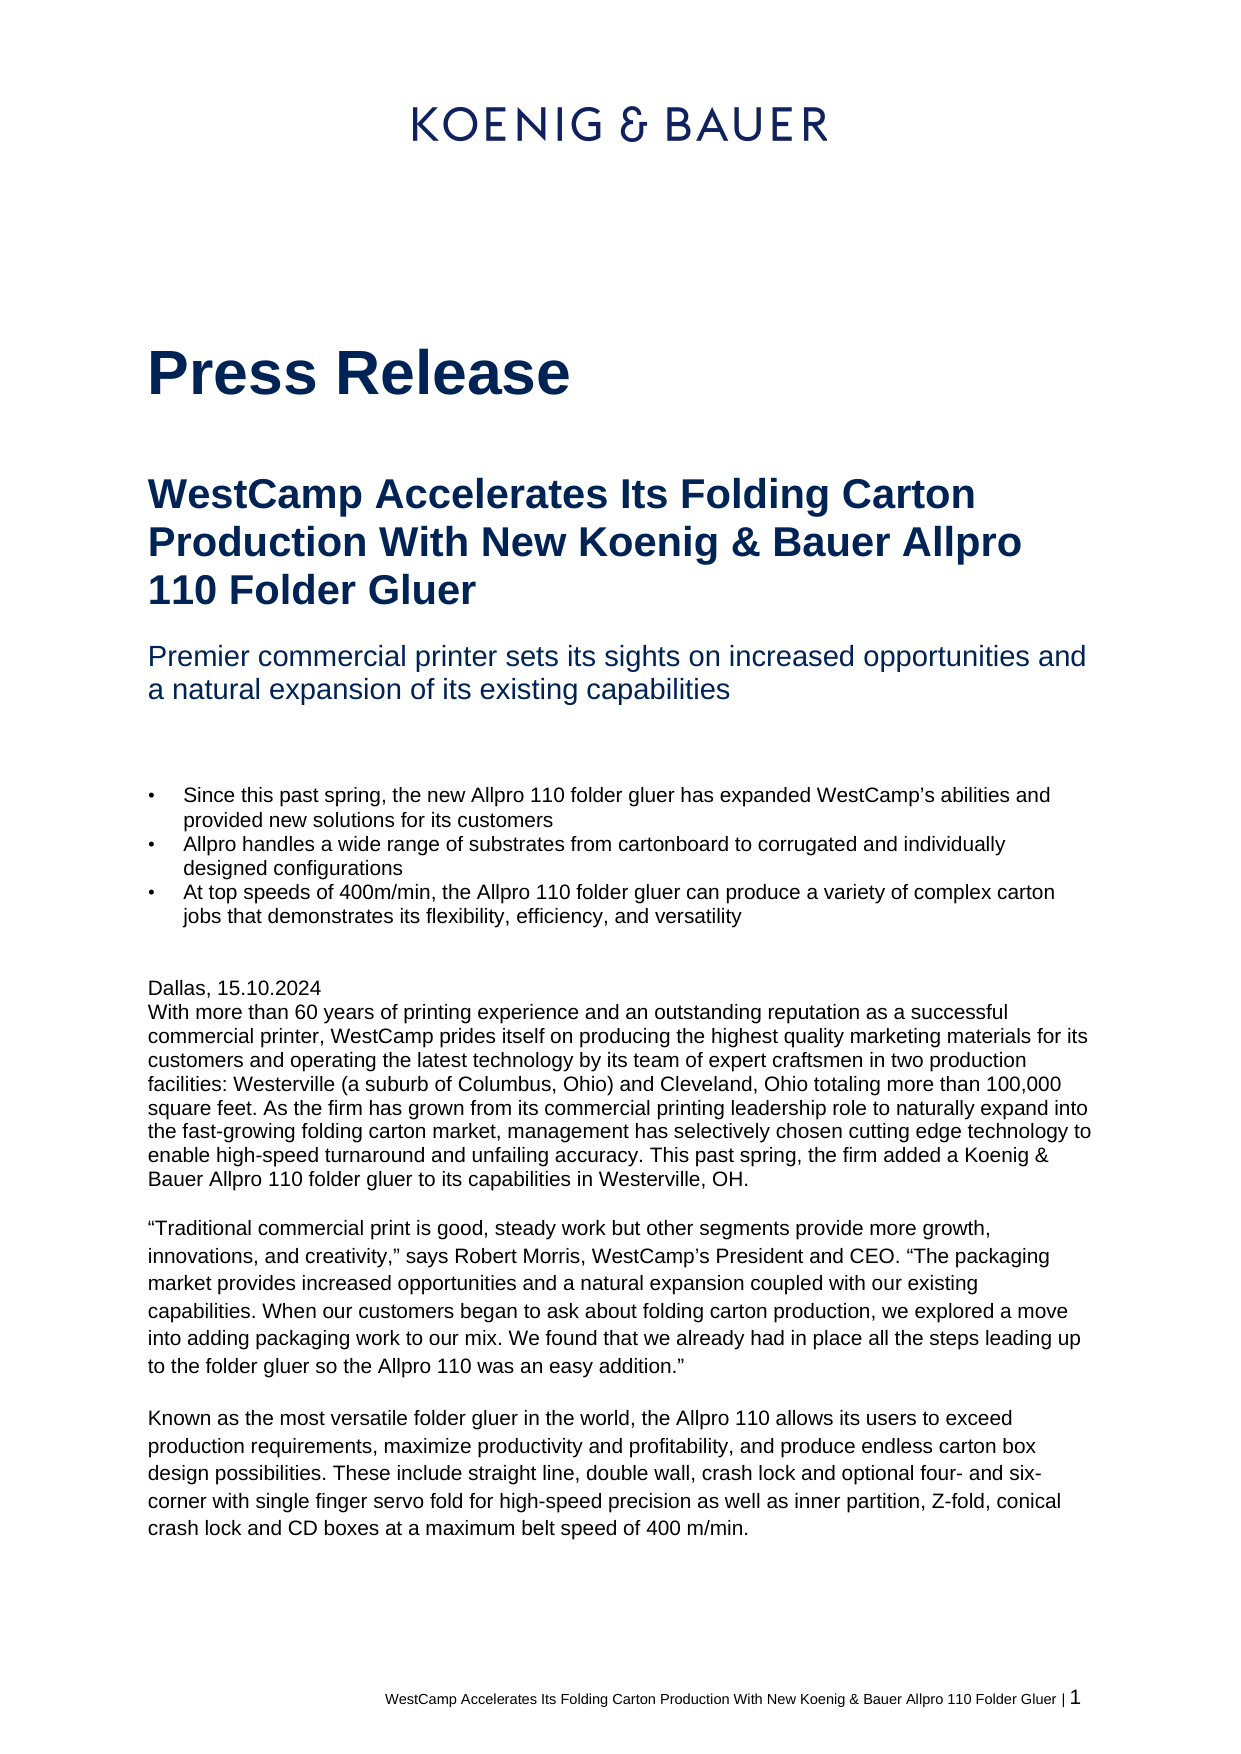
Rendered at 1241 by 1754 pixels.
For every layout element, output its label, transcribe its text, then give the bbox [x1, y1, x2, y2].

subtitle Premier commercial printer sets its sights on increased opportunities and a natural expansion of its existing capabilities [148, 639, 1092, 706]
list At top speeds of 400m/min, the Allpro 110 folder gluer can produce a variety of complex carton jobs that demonstrates its flexibility, efficiency, and versatility [148, 879, 1092, 928]
title Press Release [148, 336, 1092, 407]
text Known as the most versatile folder gluer in the world, the Allpro 110 allows its users to exceed production requirements, maximize productivity and profitability, and produce endless carton box design possibilities. These include straight line, double wall, crash lock and optional four- and six-corner with single finger servo fold for high-speed precision as well as inner partition, Z-fold, conical crash lock and CD boxes at a maximum belt speed of 400 m/min. [148, 1406, 1092, 1540]
subtitle WestCamp Accelerates Its Folding Carton Production With New Koenig & Bauer Allpro 110 Folder Gluer [148, 470, 1092, 614]
list Since this past spring, the new Allpro 110 folder gluer has expanded WestCamp’s abilities and provided new solutions for its customers [148, 783, 1092, 831]
text “Traditional commercial print is good, steady work but other segments provide more growth, innovations, and creativity,” says Robert Morris, WestCamp’s President and CEO. “The packaging market provides increased opportunities and a natural expansion coupled with our existing capabilities. When our customers began to ask about folding carton production, we explored a move into adding packaging work to our mix. We found that we already had in place all the steps leading up to the folder gluer so the Allpro 110 was an easy addition.” [148, 1216, 1092, 1378]
list Allpro handles a wide range of substrates from cartonboard to corrugated and individually designed configurations [148, 831, 1092, 879]
text Dallas, 15.10.2024 With more than 60 years of printing experience and an outstanding reputation as a successful commercial printer, WestCamp prides itself on producing the highest quality marketing materials for its customers and operating the latest technology by its team of expert craftsmen in two production facilities: Westerville (a suburb of Columbus, Ohio) and Cleveland, Ohio totaling more than 100,000 square feet. As the firm has grown from its commercial printing leadership role to naturally expand into the fast-growing folding carton market, management has selectively chosen cutting edge technology to enable high-speed turnaround and unfailing accuracy. This past spring, the firm added a Koenig & Bauer Allpro 110 folder gluer to its capabilities in Westerville, OH. [148, 976, 1092, 1191]
picture [413, 106, 828, 142]
